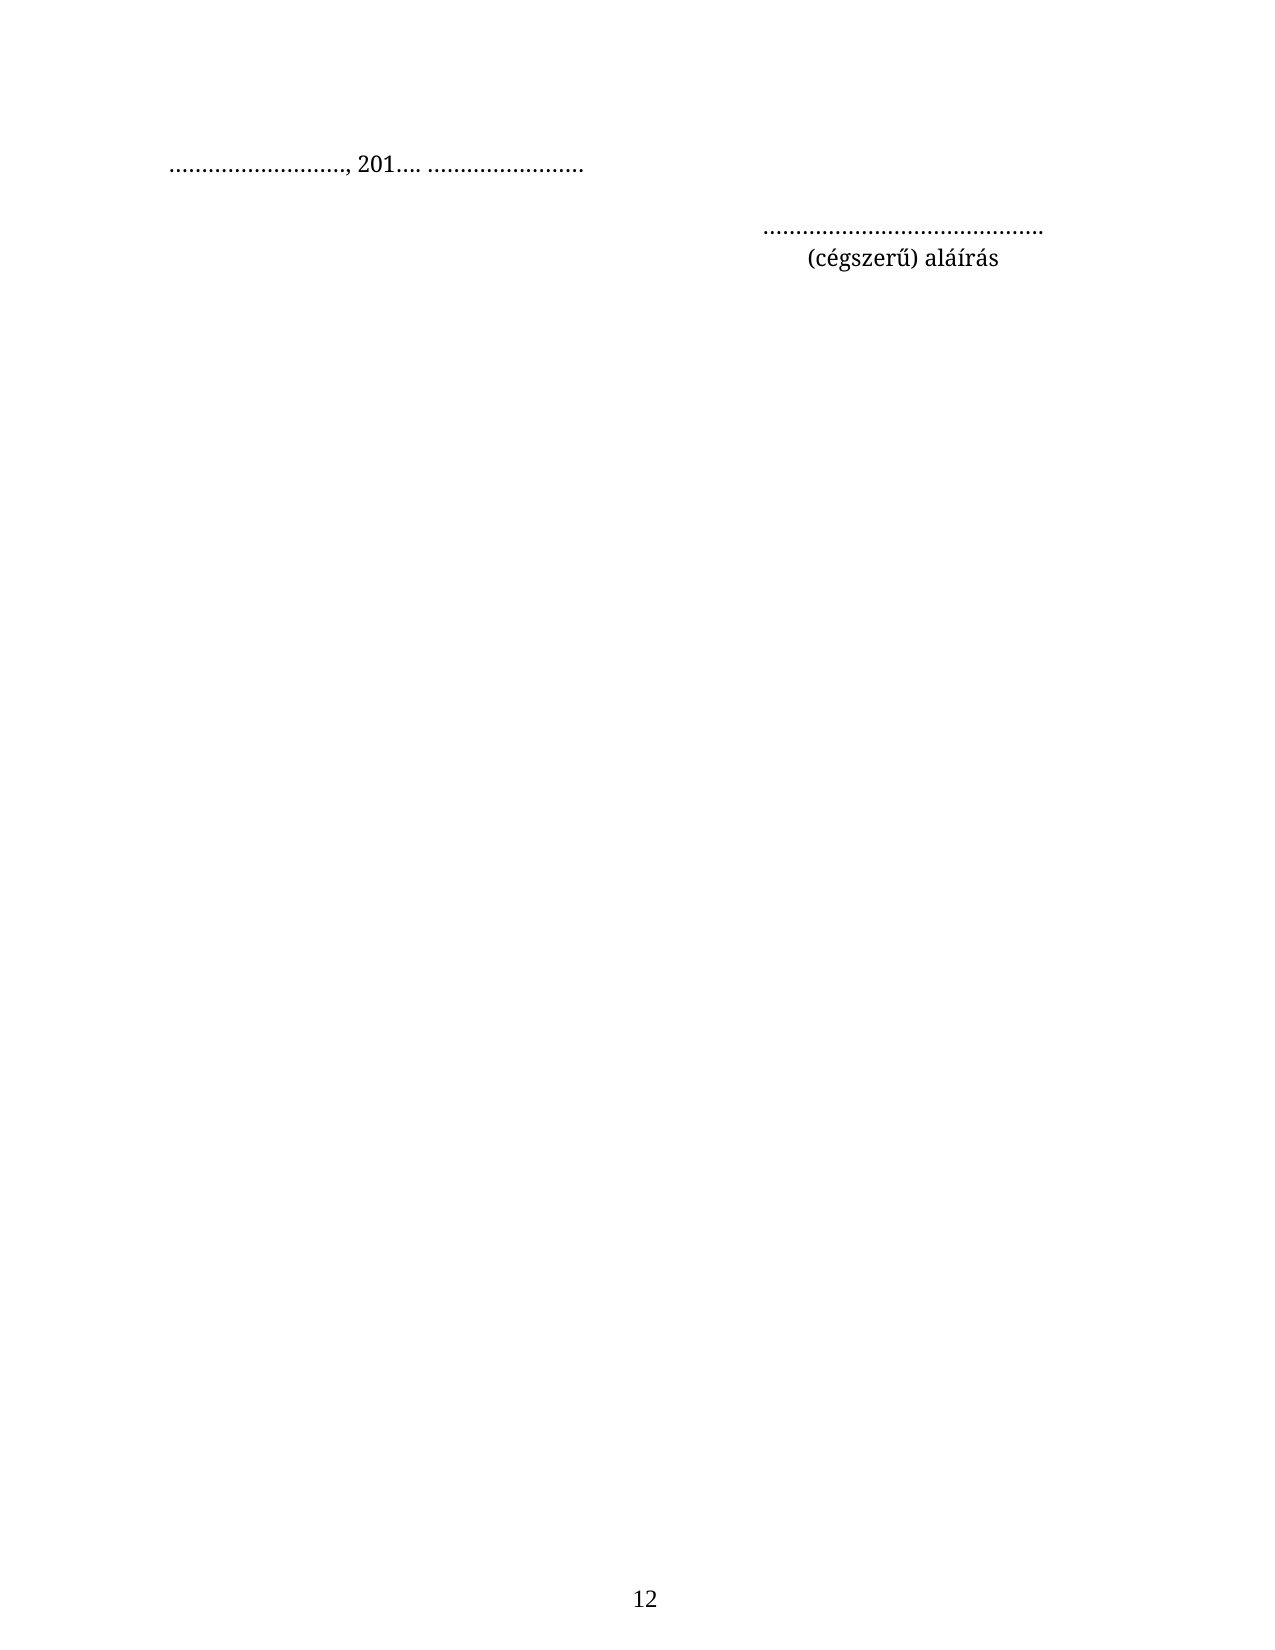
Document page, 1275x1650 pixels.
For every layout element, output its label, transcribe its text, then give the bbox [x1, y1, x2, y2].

text ………………………, 201…. …………………… [162, 148, 1127, 179]
text ……………………………………. [679, 210, 1127, 241]
text (cégszerű) aláírás [604, 241, 1127, 273]
